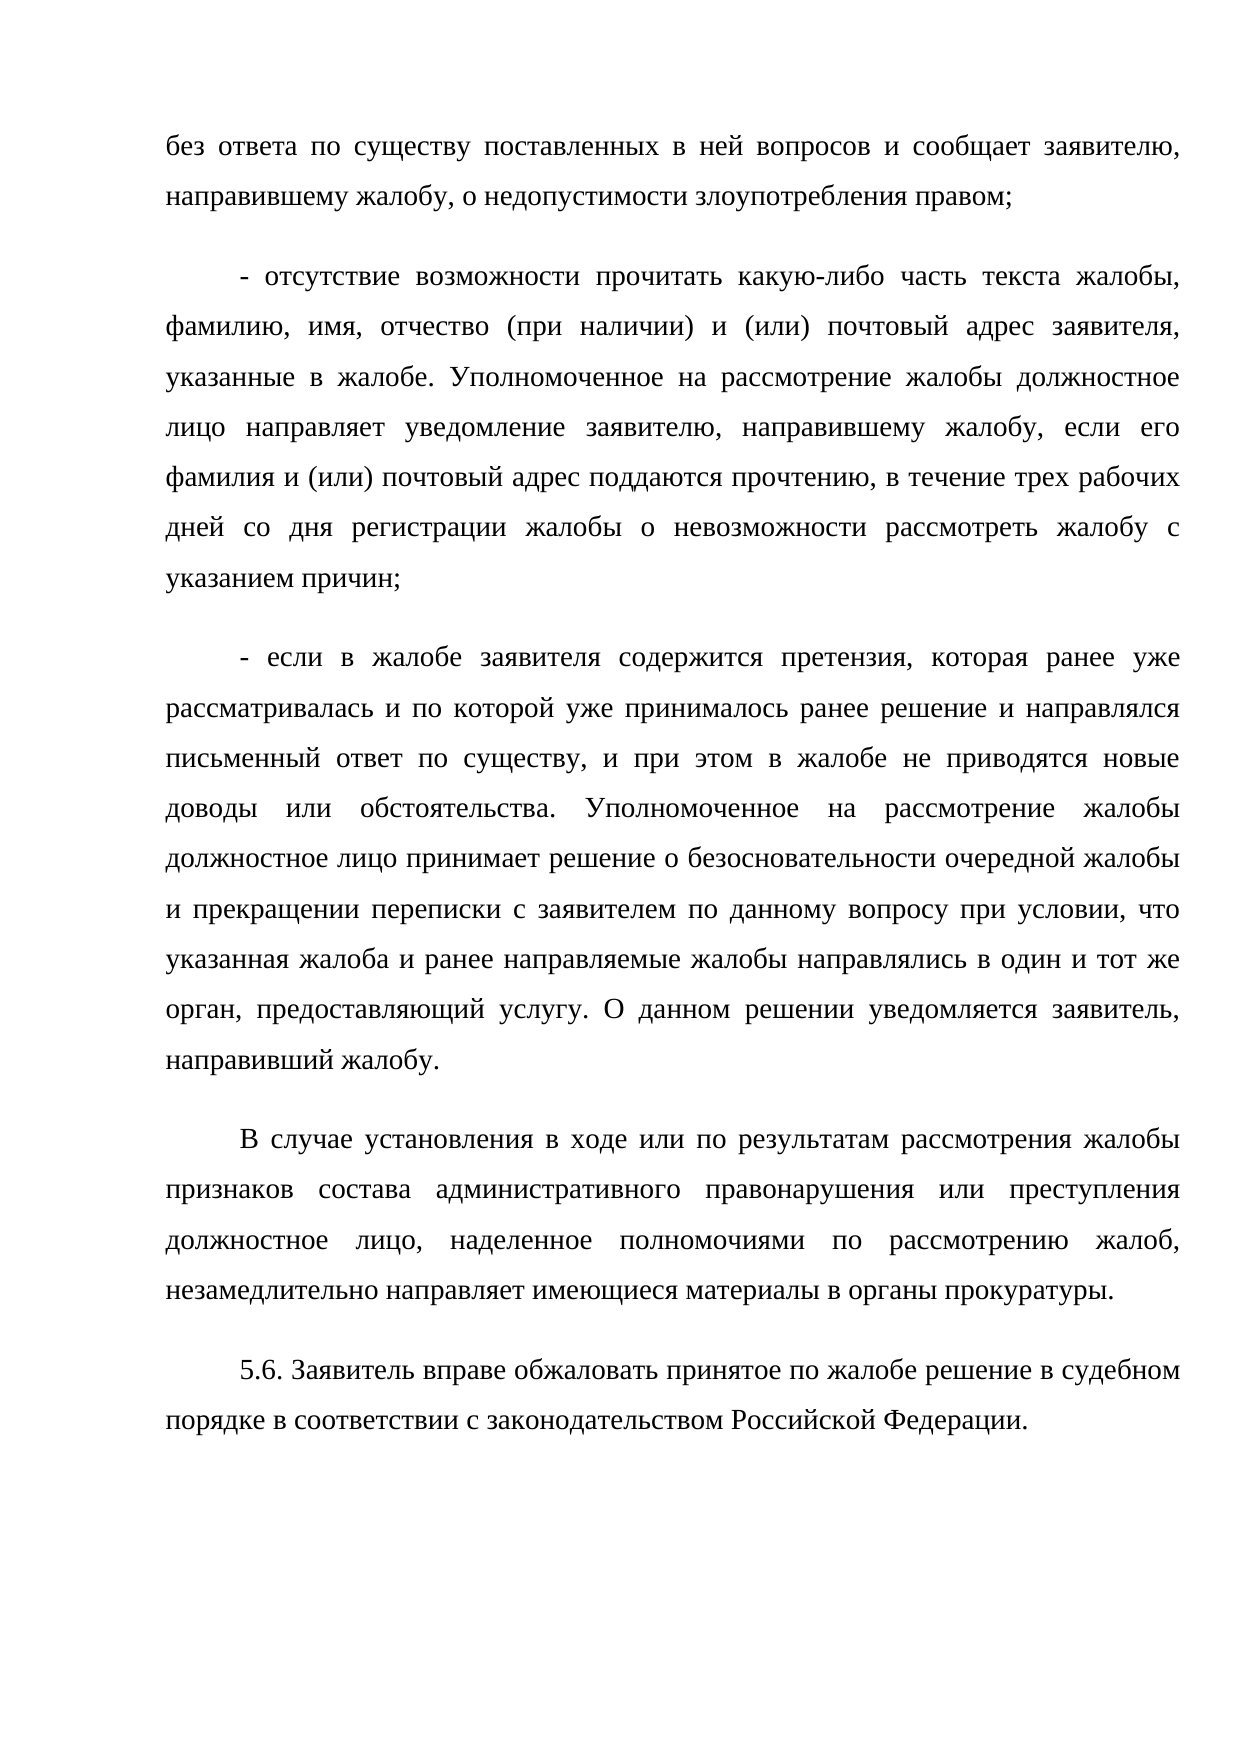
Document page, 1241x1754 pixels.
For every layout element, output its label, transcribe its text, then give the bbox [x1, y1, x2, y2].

text - если в жалобе заявителя содержится претензия, которая ранее уже рассматривалась и по которой уже принималось ранее решение и направлялся письменный ответ по существу, и при этом в жалобе не приводятся новые доводы или обстоятельства. Уполномоченное на рассмотрение жалобы должностное лицо принимает решение о безосновательности очередной жалобы и прекращении переписки с заявителем по данному вопросу при условии, что указанная жалоба и ранее направляемые жалобы направлялись в один и тот же орган, предоставляющий услугу. О данном решении уведомляется заявитель, направивший жалобу. [165, 639, 1181, 1075]
text - отсутствие возможности прочитать какую-либо часть текста жалобы, фамилию, имя, отчество (при наличии) и (или) почтовый адрес заявителя, указанные в жалобе. Уполномоченное на рассмотрение жалобы должностное лицо направляет уведомление заявителю, направившему жалобу, если его фамилия и (или) почтовый адрес поддаются прочтению, в течение трех рабочих дней со дня регистрации жалобы о невозможности рассмотреть жалобу с указанием причин; [165, 258, 1181, 593]
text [165, 128, 1181, 212]
text 5.6. Заявитель вправе обжаловать принятое по жалобе решение в судебном порядке в соответствии с законодательством Российской Федерации. [165, 1352, 1181, 1436]
text В случае установления в ходе или по результатам рассмотрения жалобы признаков состава административного правонарушения или преступления должностное лицо, наделенное полномочиями по рассмотрению жалоб, незамедлительно направляет имеющиеся материалы в органы прокуратуры. [165, 1121, 1181, 1306]
